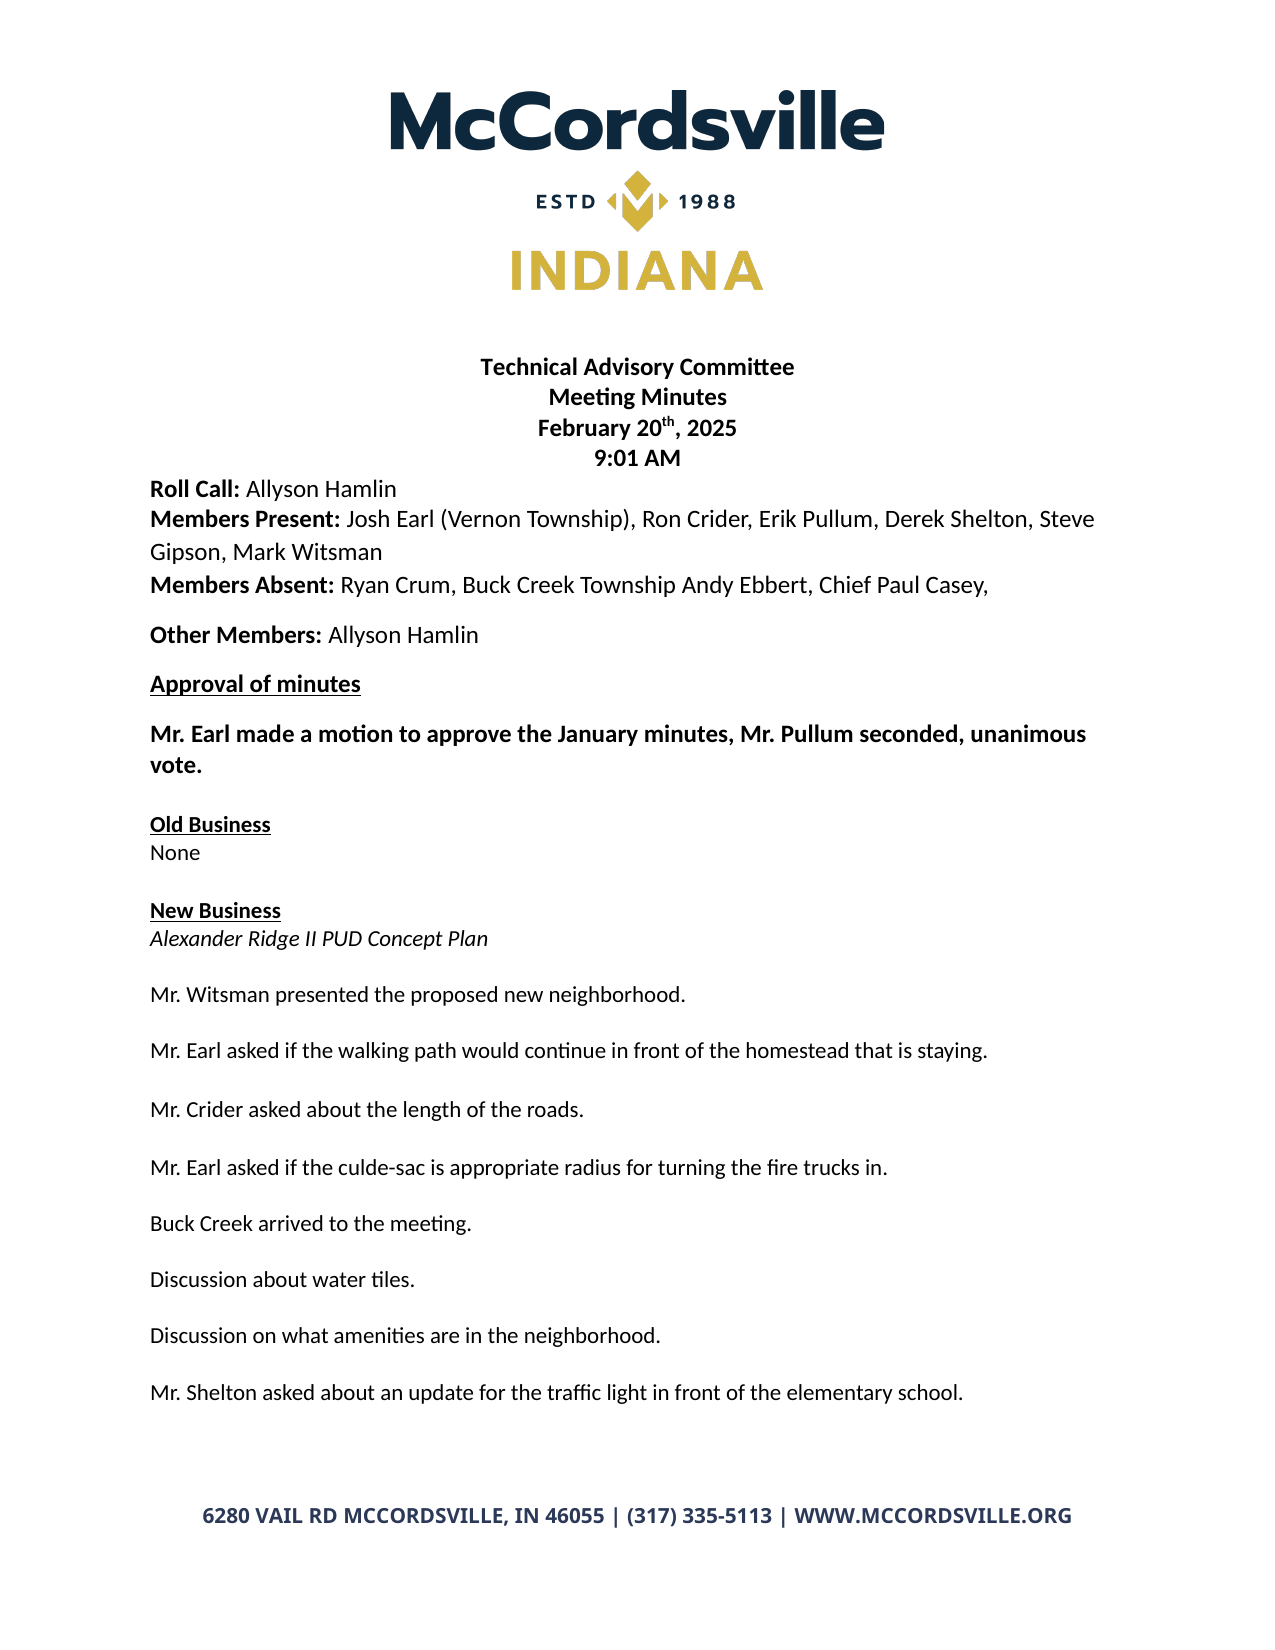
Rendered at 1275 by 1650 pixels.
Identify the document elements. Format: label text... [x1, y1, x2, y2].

text February 20th, 2025 [150, 412, 1125, 443]
text Roll Call: Allyson Hamlin [150, 473, 1125, 504]
text Mr. Earl made a motion to approve the January minutes, Mr. Pullum seconded, unanimous vote. [150, 718, 1125, 810]
text Technical Advisory Committee [150, 351, 1125, 382]
text Buck Creek arrived to the meeting. [150, 1209, 1125, 1238]
text Old Business None [150, 810, 1125, 896]
text Meeting Minutes [150, 382, 1125, 412]
text Mr. Earl asked if the walking path would continue in front of the homestead that is staying. [150, 1036, 1125, 1095]
text Members Present: Josh Earl (Vernon Township), Ron Crider, Erik Pullum, Derek Shelton, Steve Gipson, Mark Witsman Members Absent: Ryan Crum, Buck Creek Township Andy Ebbert, Chief Paul Casey, [150, 504, 1125, 600]
text Mr. Earl asked if the culde-sac is appropriate radius for turning the fire trucks in. [150, 1153, 1125, 1182]
text Other Members: Allyson Hamlin [150, 619, 1125, 649]
text Discussion about water tiles. [150, 1266, 1125, 1294]
text Discussion on what amenities are in the neighborhood. [150, 1322, 1125, 1350]
text Mr. Witsman presented the proposed new neighborhood. [150, 980, 1125, 1008]
text New Business [150, 896, 1125, 924]
text Mr. Crider asked about the length of the roads. [150, 1095, 1125, 1153]
text 9:01 AM [150, 443, 1125, 473]
picture [390, 90, 885, 290]
text Approval of minutes [150, 669, 1125, 699]
text Alexander Ridge II PUD Concept Plan [150, 924, 1125, 952]
text Mr. Shelton asked about an update for the traffic light in front of the elementary school. [150, 1350, 1125, 1406]
